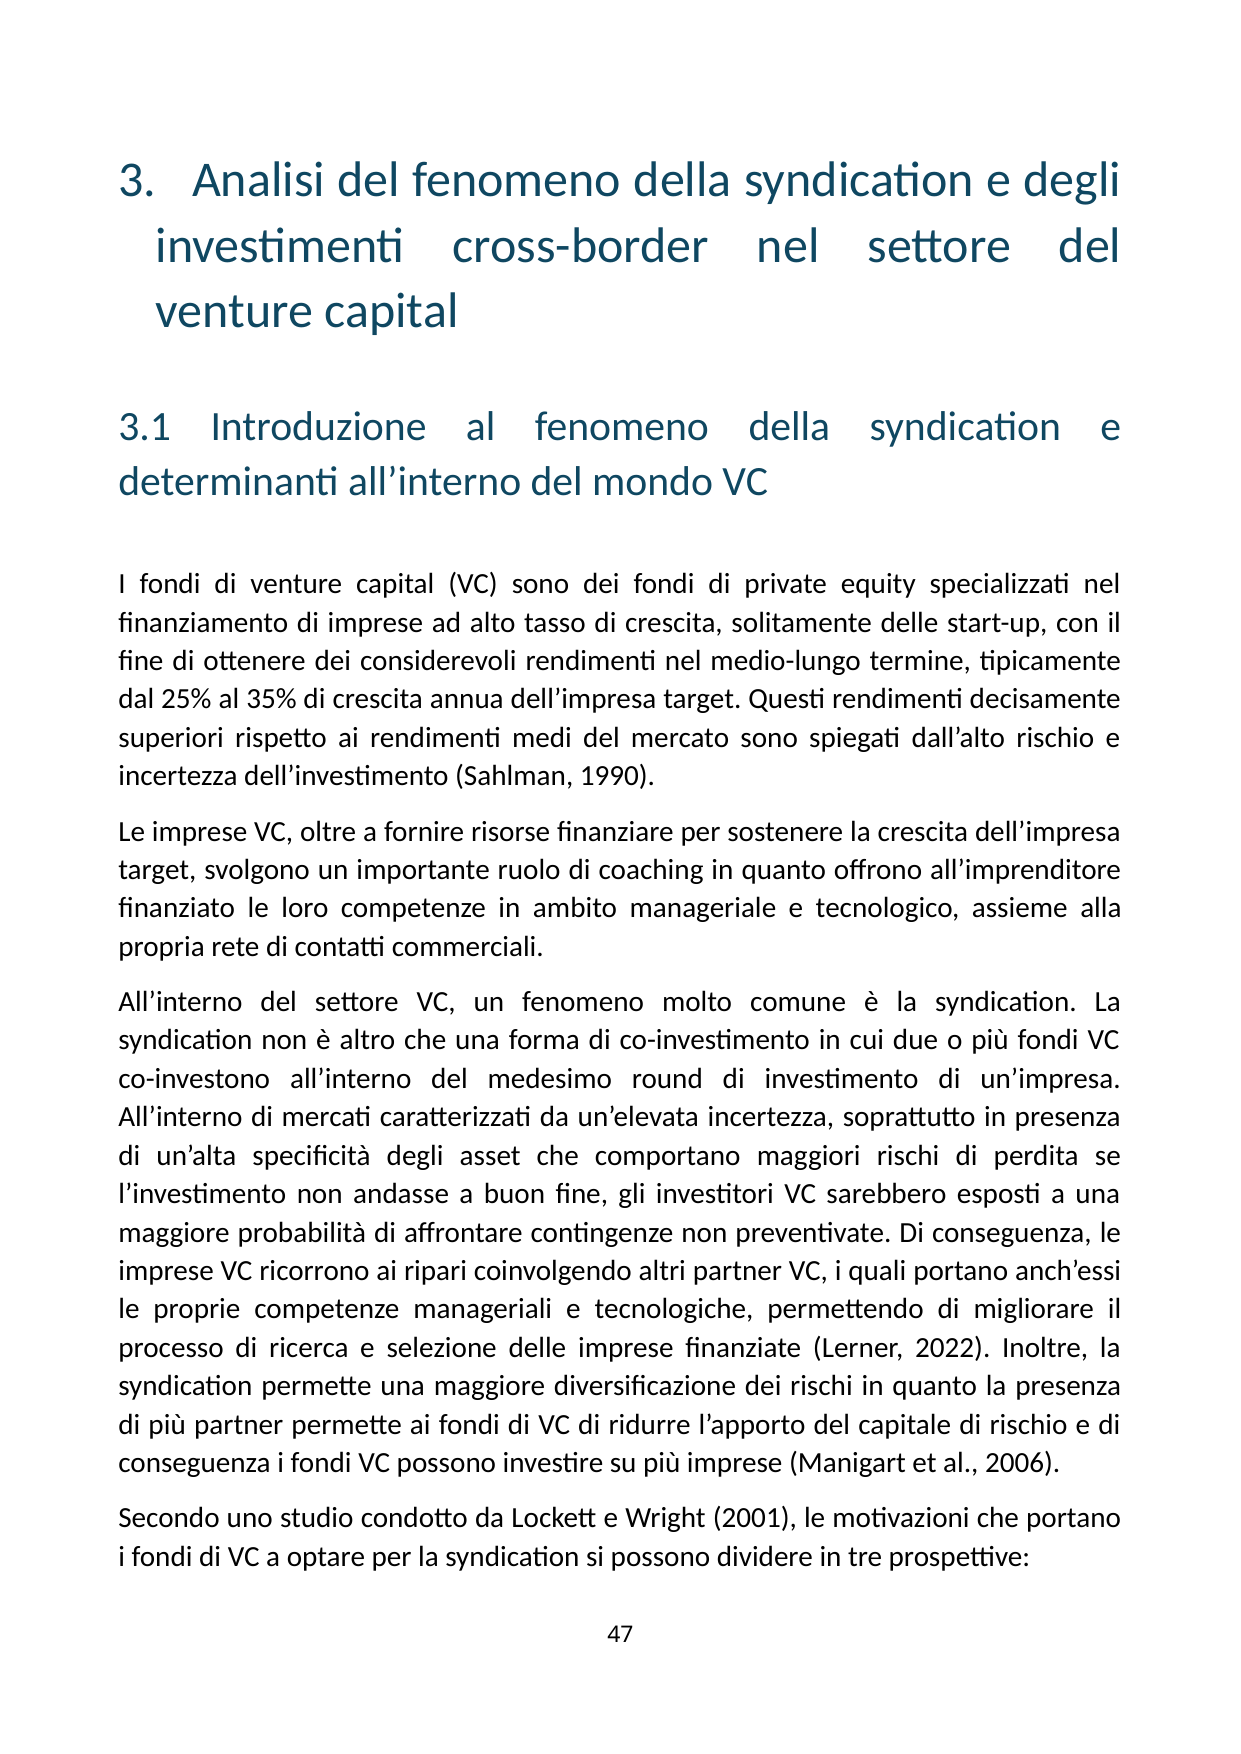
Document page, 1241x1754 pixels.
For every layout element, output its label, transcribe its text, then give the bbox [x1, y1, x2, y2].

text Secondo uno studio condotto da Lockett e Wright (2001), le motivazioni che portano i fondi di VC a optare per la syndication si possono dividere in tre prospettive: [118, 1499, 1122, 1573]
subtitle 3.1 Introduzione al fenomeno della syndication e determinanti all’interno del mondo VC [118, 400, 1122, 506]
subtitle Analisi del fenomeno della syndication e degli investimenti cross-border nel settore del venture capital [118, 148, 1122, 340]
text Le imprese VC, oltre a fornire risorse finanziare per sostenere la crescita dell’impresa target, svolgono un importante ruolo di coaching in quanto offrono all’imprenditore finanziato le loro competenze in ambito manageriale e tecnologico, assieme alla propria rete di contatti commerciali. [118, 813, 1122, 963]
text All’interno del settore VC, un fenomeno molto comune è la syndication. La syndication non è altro che una forma di co-investimento in cui due o più fondi VC co-investono all’interno del medesimo round di investimento di un’impresa. All’interno di mercati caratterizzati da un’elevata incertezza, soprattutto in presenza di un’alta specificità degli asset che comportano maggiori rischi di perdita se l’investimento non andasse a buon fine, gli investitori VC sarebbero esposti a una maggiore probabilità di affrontare contingenze non preventivate. Di conseguenza, le imprese VC ricorrono ai ripari coinvolgendo altri partner VC, i quali portano anch’essi le proprie competenze manageriali e tecnologiche, permettendo di migliorare il processo di ricerca e selezione delle imprese finanziate (Lerner, 2022). Inoltre, la syndication permette una maggiore diversificazione dei rischi in quanto la presenza di più partner permette ai fondi di VC di ridurre l’apporto del capitale di rischio e di conseguenza i fondi VC possono investire su più imprese (Manigart et al., 2006). [118, 983, 1122, 1480]
text I fondi di venture capital (VC) sono dei fondi di private equity specializzati nel finanziamento di imprese ad alto tasso di crescita, solitamente delle start-up, con il fine di ottenere dei considerevoli rendimenti nel medio-lungo termine, tipicamente dal 25% al 35% di crescita annua dell’impresa target. Questi rendimenti decisamente superiori rispetto ai rendimenti medi del mercato sono spiegati dall’alto rischio e incertezza dell’investimento (Sahlman, 1990). [118, 565, 1122, 793]
